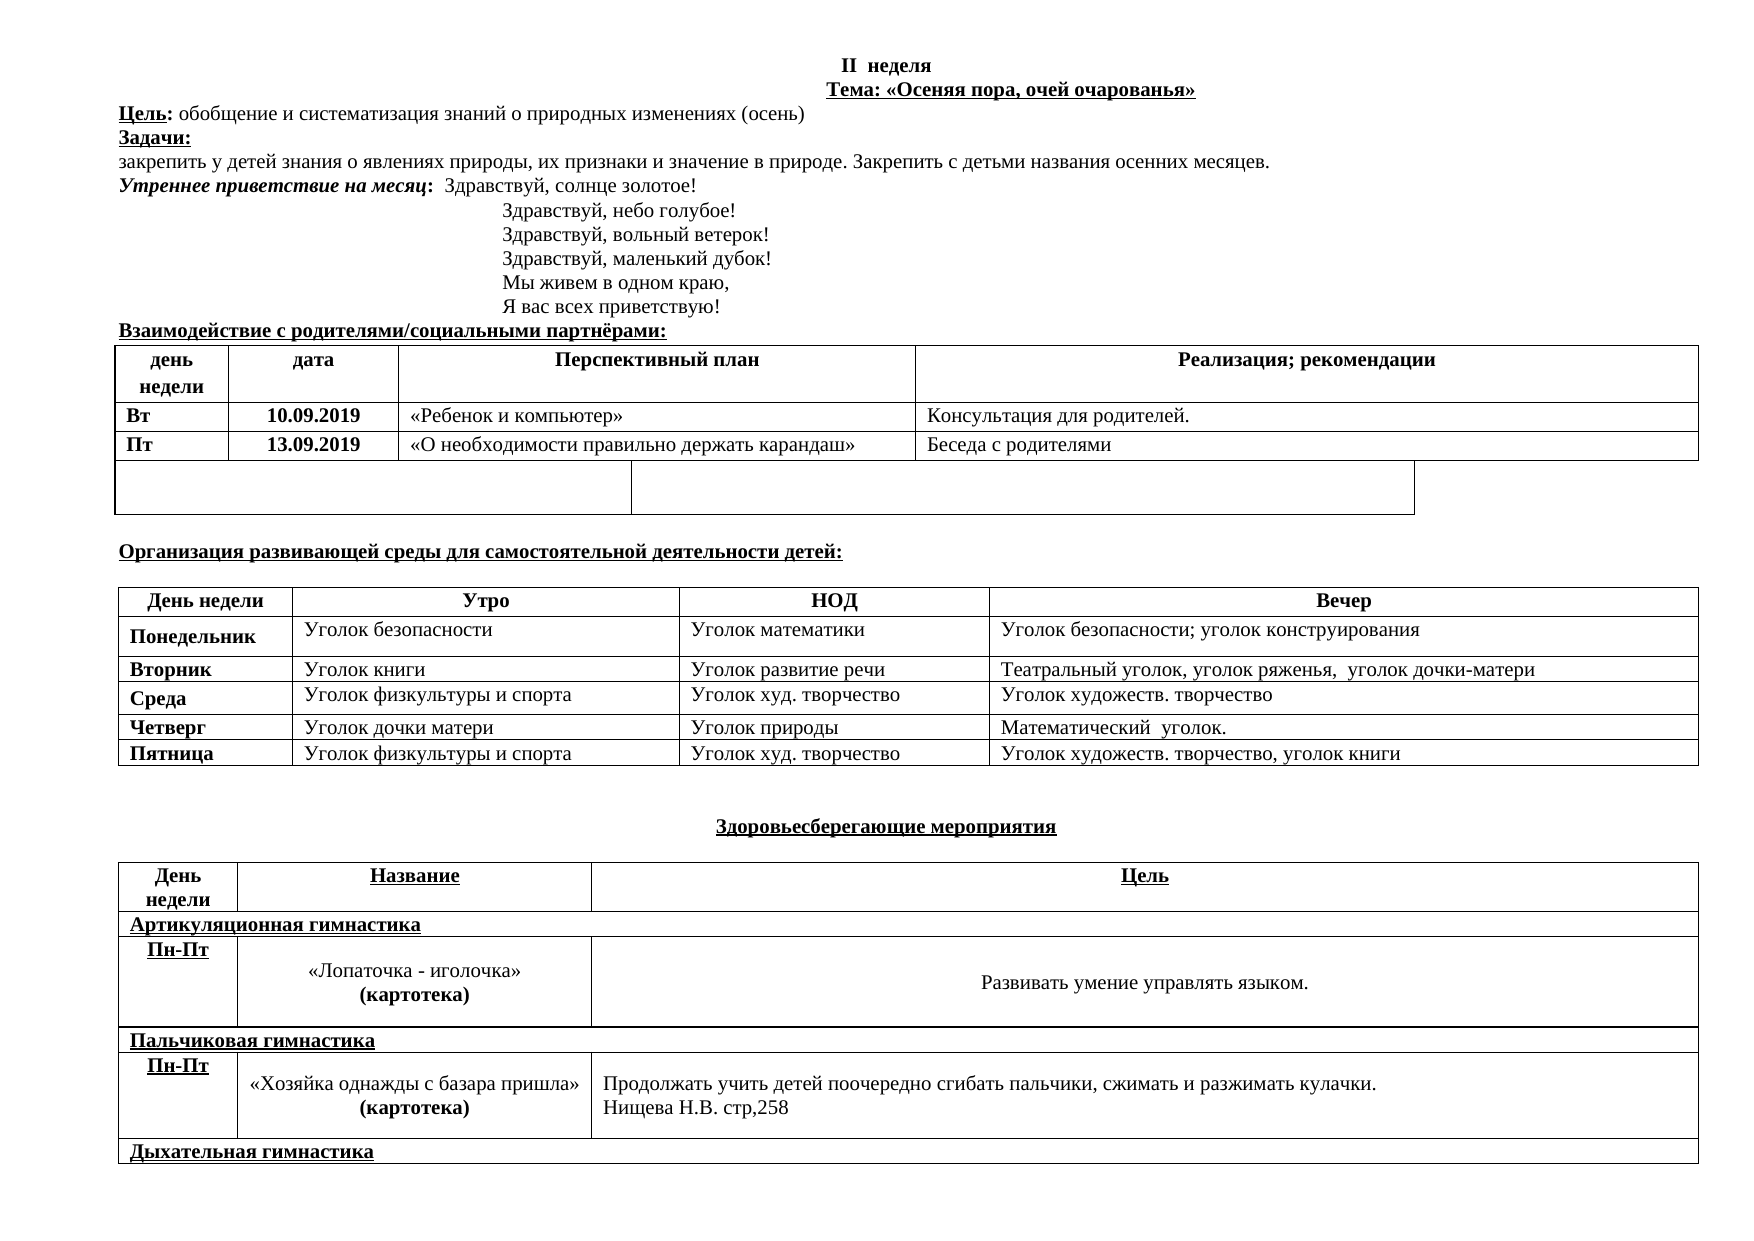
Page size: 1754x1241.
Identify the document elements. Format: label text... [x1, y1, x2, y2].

text Задачи: [118, 125, 1683, 149]
table_cell Дыхательная гимнастика [119, 1139, 1698, 1163]
table_cell Продолжать учить детей поочередно сгибать пальчики, сжимать и разжимать кулачки. Нищева Н.В. стр,258 [592, 1053, 1698, 1138]
table_cell Уголок безопасности [293, 617, 679, 656]
table_header Название [238, 863, 591, 911]
table_cell [116, 461, 631, 514]
table_cell Математический уголок. [990, 715, 1698, 739]
table_header день недели [116, 346, 228, 402]
table_header Цель [592, 863, 1698, 911]
table_cell Уголок книги [293, 657, 679, 681]
text Организация развивающей среды для самостоятельной деятельности детей: [89, 539, 1683, 563]
table_cell Театральный уголок, уголок ряженья, уголок дочки-матери [990, 657, 1698, 681]
table_cell Среда [119, 682, 292, 714]
table_header Вечер [990, 588, 1698, 616]
table_cell Уголок дочки матери [293, 715, 679, 739]
table_cell Консультация для родителей. [916, 403, 1698, 431]
table_cell Уголок худ. творчество [680, 740, 989, 764]
table_cell Пятница [119, 740, 292, 764]
table_header Утро [293, 588, 679, 616]
table_header дата [229, 346, 398, 402]
table_cell [632, 461, 1414, 514]
table_header Реализация; рекомендации [916, 346, 1698, 402]
text Здравствуй, небо голубое! [502, 197, 1683, 222]
table_cell Вторник [119, 657, 292, 681]
table_cell Уголок математики [680, 617, 989, 656]
table_cell Уголок худ. творчество [680, 682, 989, 714]
text Здравствуй, маленький дубок! [502, 246, 1683, 270]
text Здравствуй, вольный ветерок! [502, 222, 1683, 246]
text Я вас всех приветствую! [502, 294, 1683, 318]
table_cell Пн-Пт [119, 937, 237, 1026]
text Мы живем в одном краю, [502, 270, 1683, 294]
text Здоровьесберегающие мероприятия [89, 814, 1683, 838]
table_cell Артикуляционная гимнастика [119, 912, 1698, 936]
table_cell Пн-Пт [119, 1053, 237, 1138]
table_cell Понедельник [119, 617, 292, 656]
table_cell «Ребенок и компьютер» [399, 403, 915, 431]
text Тема: «Осеняя пора, очей очарованья» [782, 77, 1683, 101]
table_header НОД [680, 588, 989, 616]
table_header Перспективный план [399, 346, 915, 402]
table_cell «О необходимости правильно держать карандаш» [399, 432, 915, 460]
table_cell Пт [116, 432, 228, 460]
table_cell Уголок физкультуры и спорта [293, 682, 679, 714]
table_cell Вт [116, 403, 228, 431]
table_cell Уголок физкультуры и спорта [293, 740, 679, 764]
table_cell Уголок художеств. творчество, уголок книги [990, 740, 1698, 764]
table_cell Уголок художеств. творчество [990, 682, 1698, 714]
text закрепить у детей знания о явлениях природы, их признаки и значение в природе. Закрепить с детьми названия осенних месяцев. [89, 149, 1683, 173]
table_cell Уголок безопасности; уголок конструирования [990, 617, 1698, 656]
table_header День недели [119, 863, 237, 911]
table_cell Уголок развитие речи [680, 657, 989, 681]
text Цель: обобщение и систематизация знаний о природных изменениях (осень) [118, 101, 1683, 125]
table_cell Развивать умение управлять языком. [592, 937, 1698, 1026]
table_cell Пальчиковая гимнастика [119, 1028, 1698, 1052]
table_cell «Хозяйка однажды с базара пришла» (картотека) [238, 1053, 591, 1138]
text II неделя [89, 53, 1683, 77]
table_cell Четверг [119, 715, 292, 739]
text Взаимодействие с родителями/социальными партнёрами: [89, 318, 1683, 342]
text Утреннее приветствие на месяц: Здравствуй, солнце золотое! [89, 173, 1683, 197]
table_cell Беседа с родителями [916, 432, 1698, 460]
table_cell Уголок природы [680, 715, 989, 739]
table_cell 13.09.2019 [229, 432, 398, 460]
table_cell 10.09.2019 [229, 403, 398, 431]
table_header День недели [119, 588, 292, 616]
table_cell «Лопаточка - иголочка» (картотека) [238, 937, 591, 1026]
